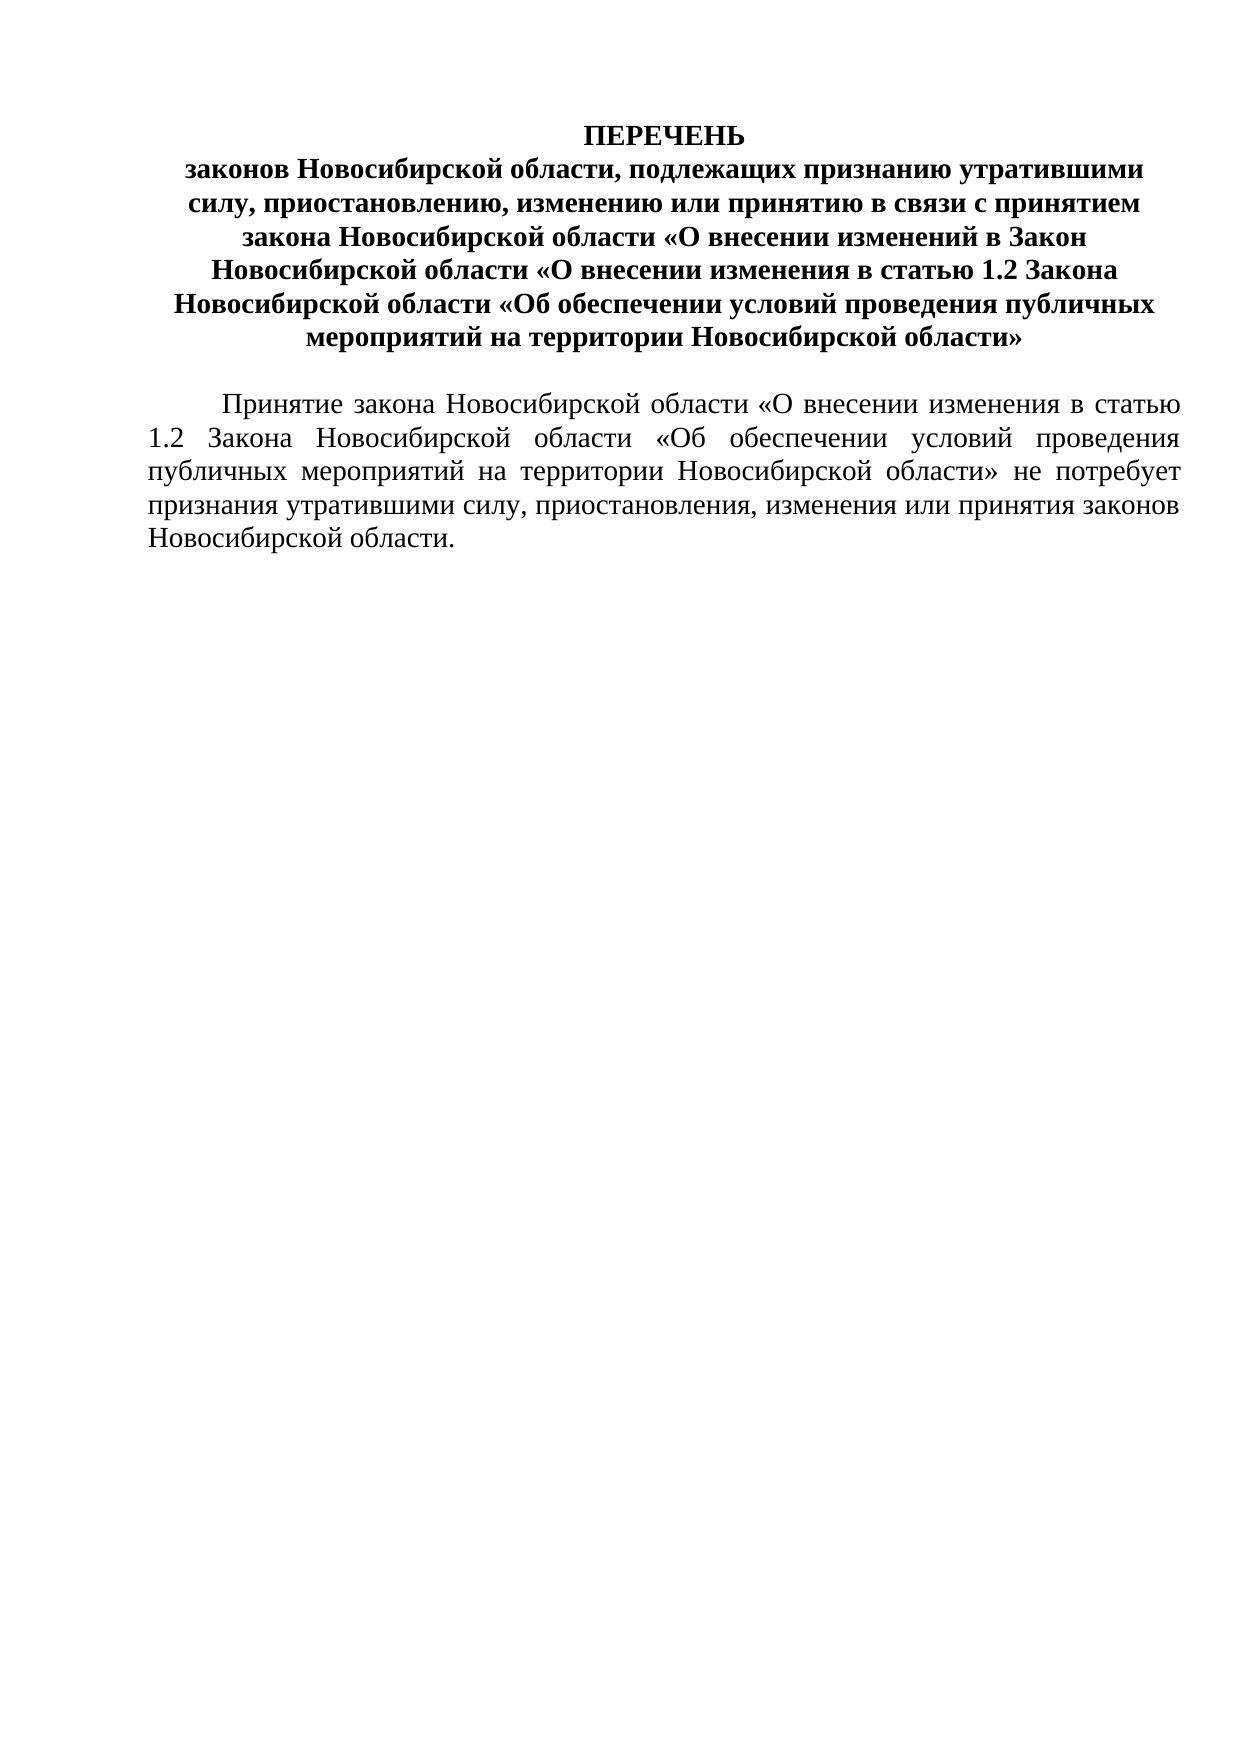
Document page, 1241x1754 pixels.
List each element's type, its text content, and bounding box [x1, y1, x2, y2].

text Принятие закона Новосибирской области «О внесении изменения в статью 1.2 Закона Новосибирской области «Об обеспечении условий проведения публичных мероприятий на территории Новосибирской области» не потребует признания утратившими силу, приостановления, изменения или принятия законов Новосибирской области. [148, 386, 1181, 554]
text ПЕРЕЧЕНЬ [148, 118, 1181, 152]
text законов Новосибирской области, подлежащих признанию утратившими силу, приостановлению, изменению или принятию в связи с принятием закона Новосибирской области «О внесении изменений в Закон Новосибирской области «О внесении изменения в статью 1.2 Закона Новосибирской области «Об обеспечении условий проведения публичных мероприятий на территории Новосибирской области» [148, 152, 1181, 353]
